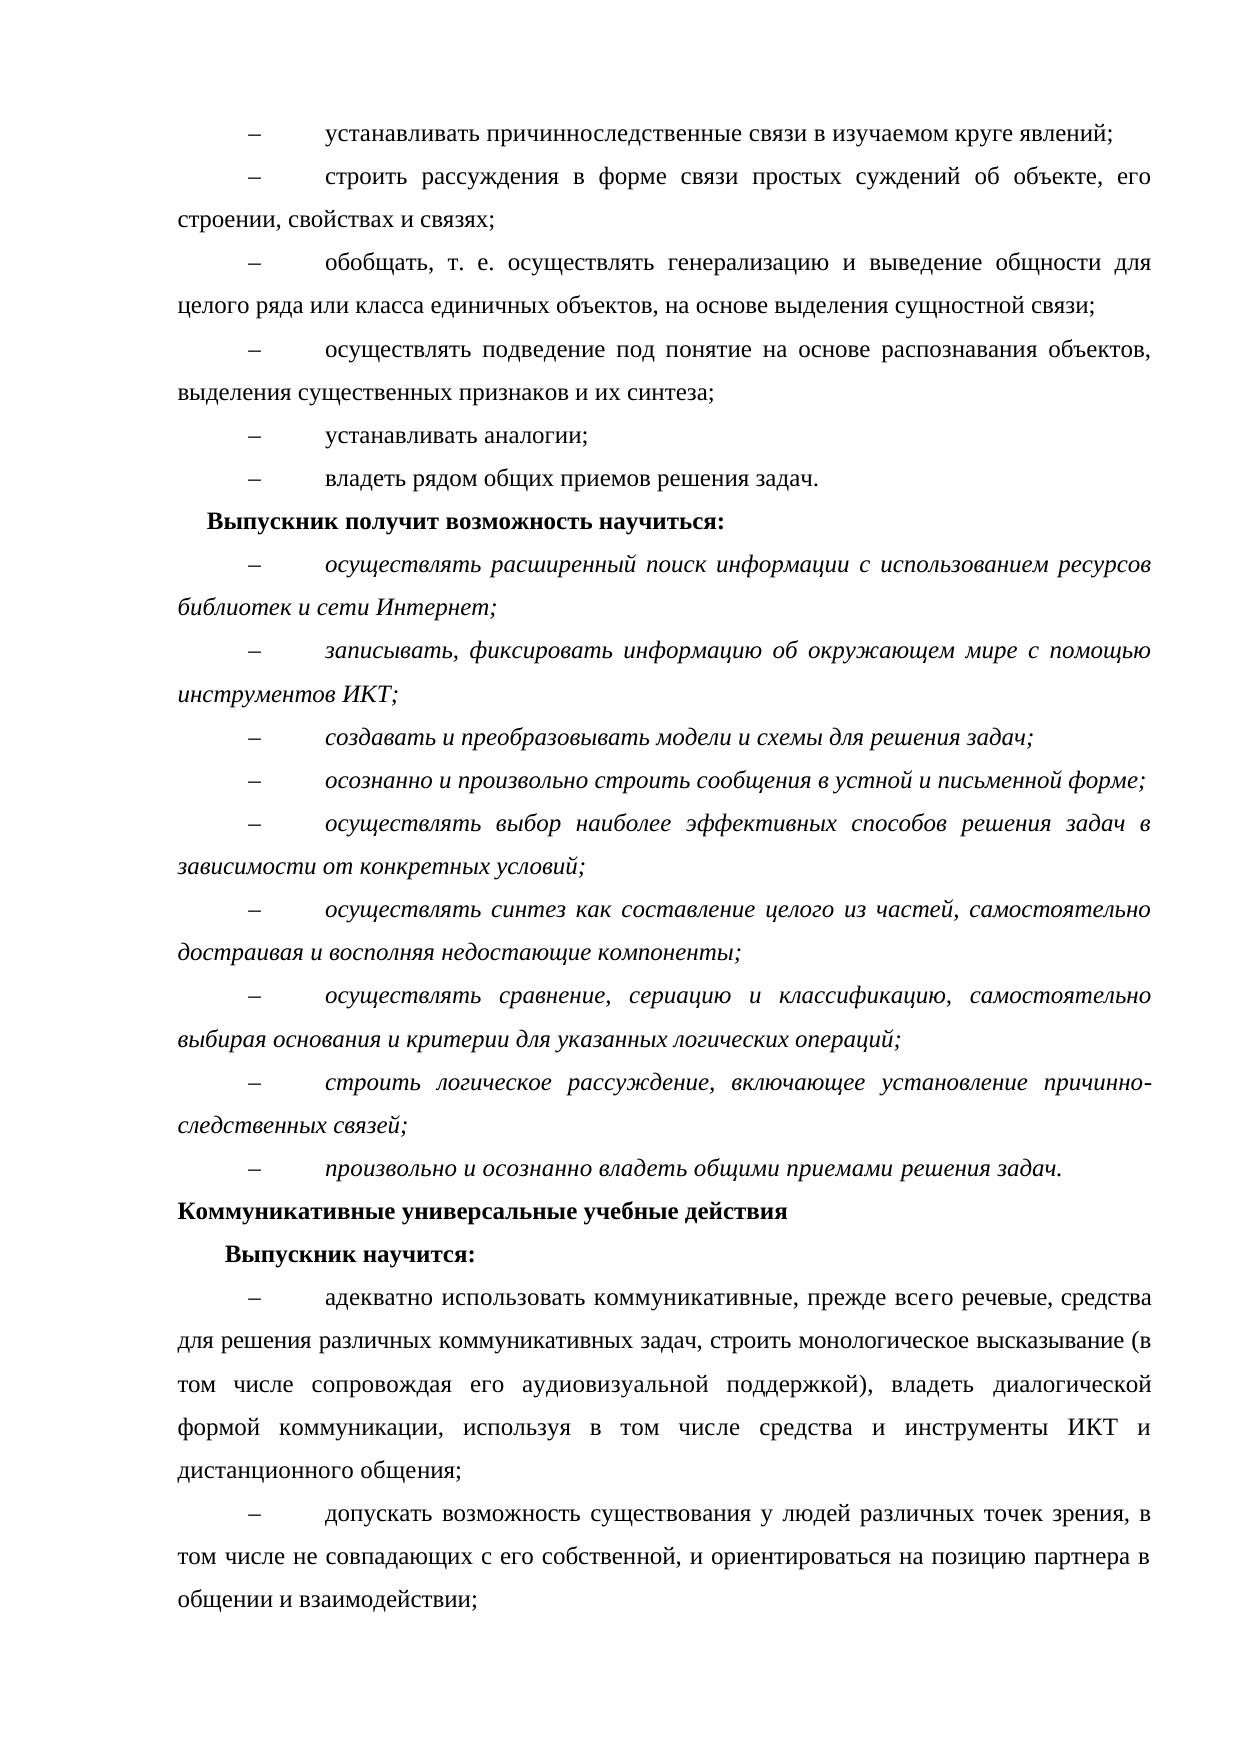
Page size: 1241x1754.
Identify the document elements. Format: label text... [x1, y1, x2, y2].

list осуществлять выбор наиболее эффективных способов решения задач в зависимости от конкретных условий; [177, 808, 1152, 880]
text Коммуникативные универсальные учебные действия [177, 1196, 1152, 1225]
list владеть рядом общих приемов решения задач. [177, 463, 1152, 492]
list осуществлять расширенный поиск информации с использованием ресурсов библиотек и сети Интернет; [177, 549, 1152, 621]
list устанавливать причинно­следственные связи в изучаемом круге явлений; [177, 118, 1152, 147]
list устанавливать аналогии; [177, 420, 1152, 449]
list осуществлять подведение под понятие на основе распознавания объектов, выделения существенных признаков и их синтеза; [177, 334, 1152, 406]
list строить рассуждения в форме связи простых суждений об объекте, его строении, свойствах и связях; [177, 161, 1152, 233]
text Выпускник научится: [177, 1239, 1152, 1268]
list произвольно и осознанно владеть общими приемами решения задач. [177, 1153, 1152, 1182]
list строить логическое рассуждение, включающее установление причинно­следственных связей; [177, 1067, 1152, 1139]
text Выпускник получит возможность научиться: [177, 506, 1152, 535]
list создавать и преобразовывать модели и схемы для решения задач; [177, 722, 1152, 751]
list обобщать, т. е. осуществлять генерализацию и выведение общности для целого ряда или класса единичных объектов, на основе выделения сущностной связи; [177, 247, 1152, 319]
list осуществлять синтез как составление целого из частей, самостоятельно достраивая и восполняя недостающие компоненты; [177, 894, 1152, 966]
list осуществлять сравнение, сериацию и классификацию, самостоятельно выбирая основания и критерии для указанных логических операций; [177, 981, 1152, 1052]
list допускать возможность существования у людей различных точек зрения, в том числе не совпадающих с его собственной, и ориентироваться на позицию партнера в общении и взаимодействии; [177, 1498, 1152, 1613]
list записывать, фиксировать информацию об окружающем мире с помощью инструментов ИКТ; [177, 636, 1152, 707]
list адекватно использовать коммуникативные, прежде всего речевые, средства для решения различных коммуникативных задач, строить монологическое высказывание (в том числе сопровождая его аудиовизуальной поддержкой), владеть диалогической формой коммуникации, используя в том числе средства и инструменты ИКТ и дистанционного общения; [177, 1282, 1152, 1484]
list осознанно и произвольно строить сообщения в устной и письменной форме; [177, 765, 1152, 794]
